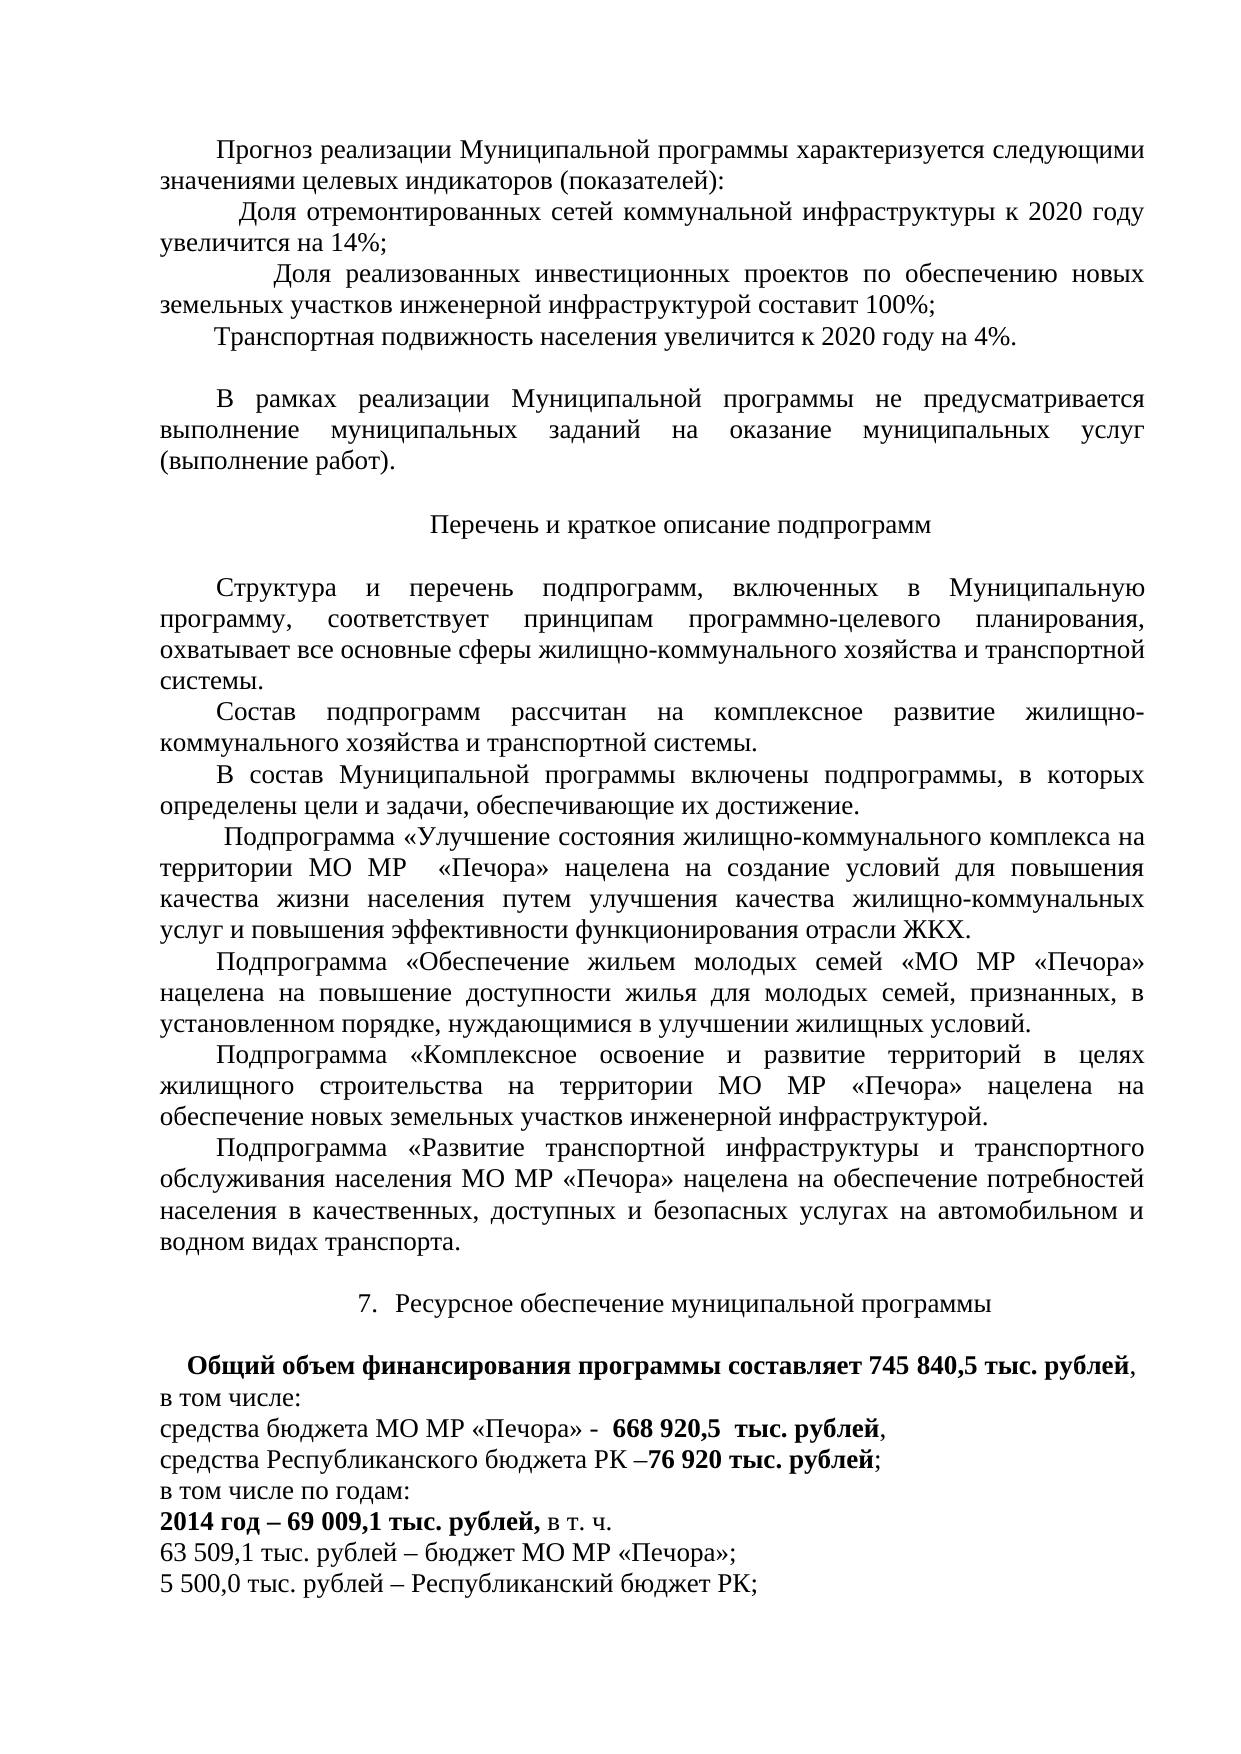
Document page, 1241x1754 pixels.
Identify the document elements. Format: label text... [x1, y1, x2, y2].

text средства Республиканского бюджета РК –76 920 тыс. рублей; [159, 1443, 1146, 1474]
text Перечень и краткое описание подпрограмм [159, 508, 1146, 540]
text Транспортная подвижность населения увеличится к 2020 году на 4%. [159, 320, 1146, 351]
text Доля реализованных инвестиционных проектов по обеспечению новых земельных участков инженерной инфраструктурой составит 100%; [159, 257, 1146, 320]
text В состав Муниципальной программы включены подпрограммы, в которых определены цели и задачи, обеспечивающие их достижение. [159, 758, 1146, 820]
text в том числе по годам: [159, 1474, 1146, 1505]
text 63 509,1 тыс. рублей – бюджет МО МР «Печора»; [159, 1536, 1146, 1567]
text 2014 год – 69 009,1 тыс. рублей, в т. ч. [159, 1505, 1146, 1536]
text Подпрограмма «Улучшение состояния жилищно-коммунального комплекса на территории МО МР «Печора» нацелена на создание условий для повышения качества жизни населения путем улучшения качества жилищно-коммунальных услуг и повышения эффективности функционирования отрасли ЖКХ. [159, 820, 1146, 944]
text Подпрограмма «Обеспечение жильем молодых семей «МО МР «Печора» нацелена на повышение доступности жилья для молодых семей, признанных, в установленном порядке, нуждающимися в улучшении жилищных условий. [159, 944, 1146, 1038]
text Подпрограмма «Развитие транспортной инфраструктуры и транспортного обслуживания населения МО МР «Печора» нацелена на обеспечение потребностей населения в качественных, доступных и безопасных услугах на автомобильном и водном видах транспорта. [159, 1131, 1146, 1256]
text Структура и перечень подпрограмм, включенных в Муниципальную программу, соответствует принципам программно-целевого планирования, охватывает все основные сферы жилищно-коммунального хозяйства и транспортной системы. [159, 571, 1146, 695]
text средства бюджета МО МР «Печора» - 668 920,5 тыс. рублей, [159, 1412, 1146, 1443]
text Общий объем финансирования программы составляет 745 840,5 тыс. рублей, в том числе: [159, 1349, 1146, 1412]
text В рамках реализации Муниципальной программы не предусматривается выполнение муниципальных заданий на оказание муниципальных услуг (выполнение работ). [159, 382, 1146, 476]
text Доля отремонтированных сетей коммунальной инфраструктуры к 2020 году увеличится на 14%; [159, 195, 1146, 257]
text Состав подпрограмм рассчитан на комплексное развитие жилищно-коммунального хозяйства и транспортной системы. [159, 695, 1146, 758]
text Прогноз реализации Муниципальной программы характеризуется следующими значениями целевых индикаторов (показателей): [159, 133, 1146, 195]
text 5 500,0 тыс. рублей – Республиканский бюджет РК; [159, 1567, 1146, 1599]
text Подпрограмма «Комплексное освоение и развитие территорий в целях жилищного строительства на территории МО МР «Печора» нацелена на обеспечение новых земельных участков инженерной инфраструктурой. [159, 1038, 1146, 1131]
list Ресурсное обеспечение муниципальной программы [204, 1287, 1146, 1318]
